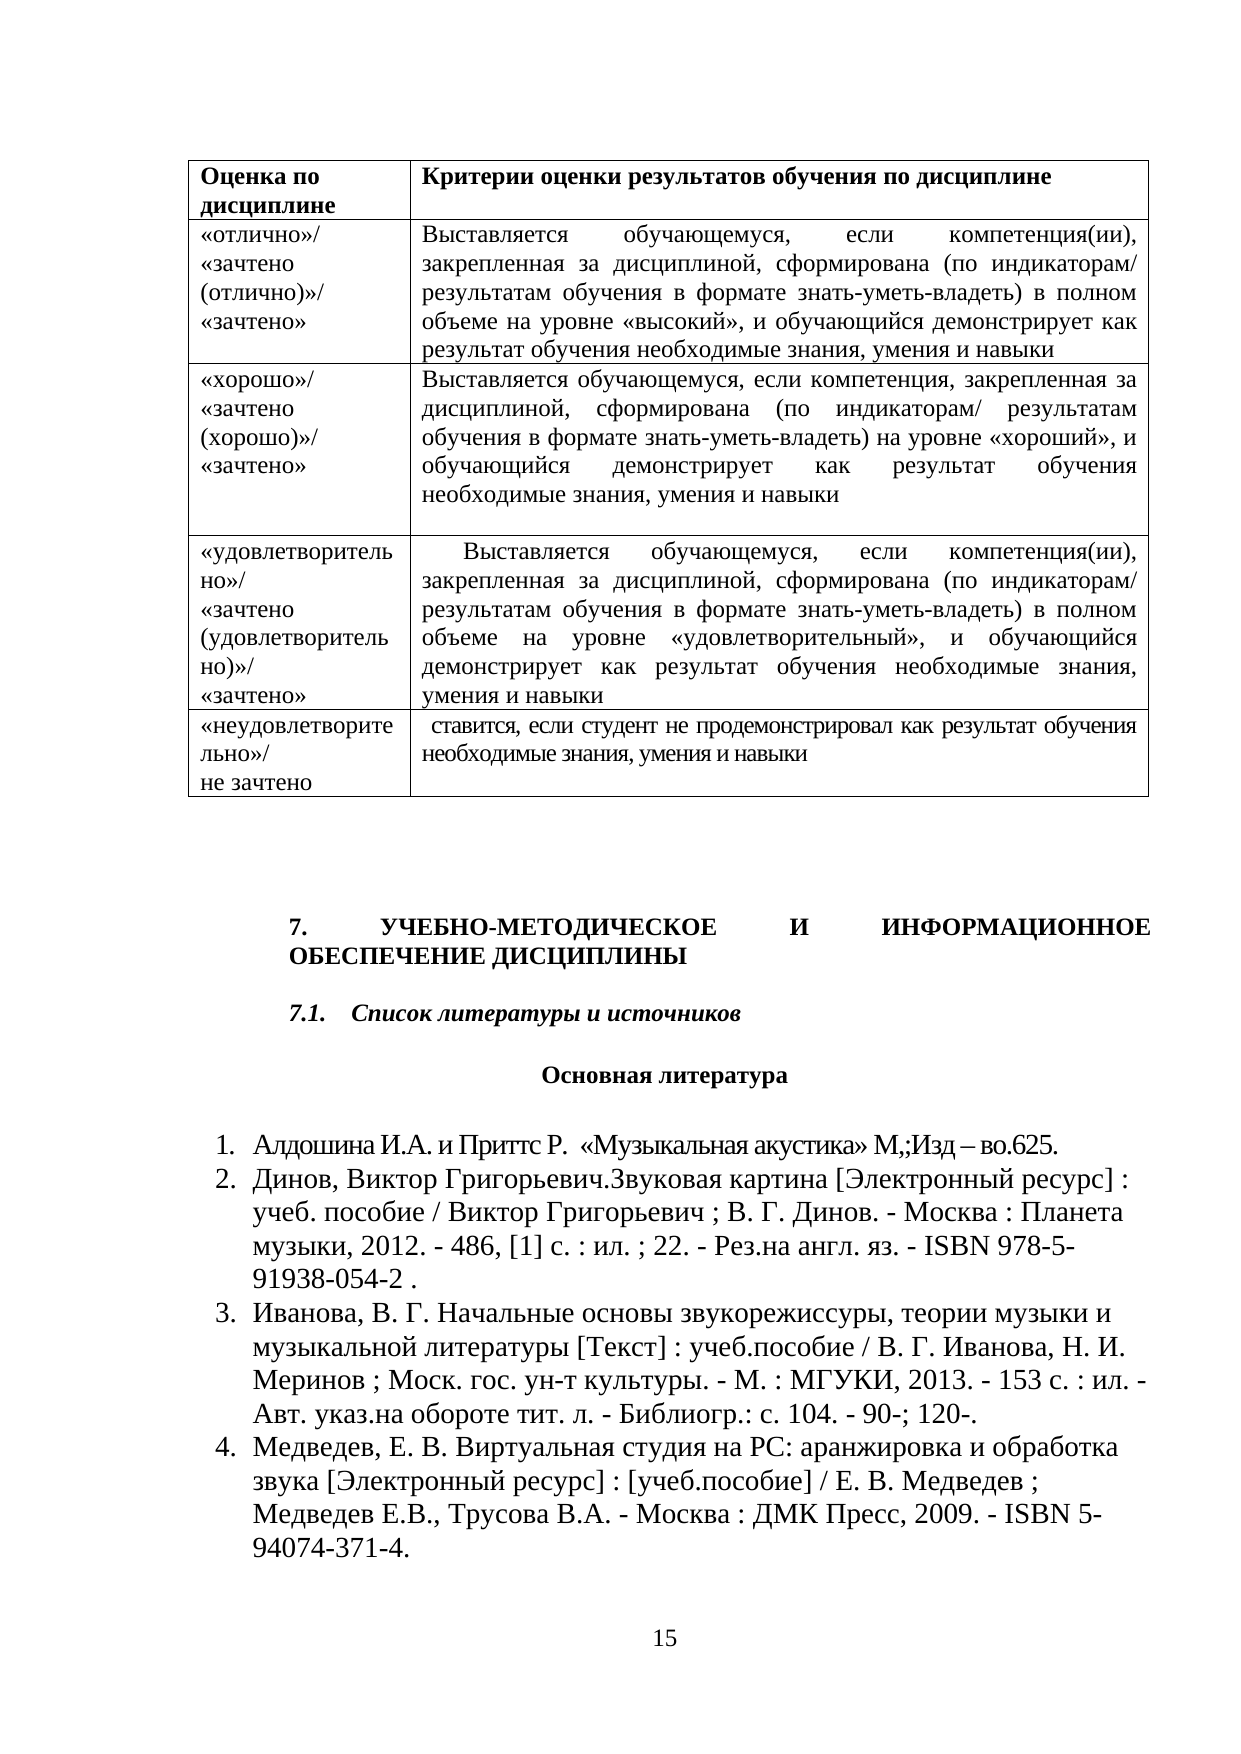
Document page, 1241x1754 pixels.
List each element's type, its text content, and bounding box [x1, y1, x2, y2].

table_cell «хорошо»/ «зачтено (хорошо)»/ «зачтено» [189, 364, 410, 535]
table_header Оценка по дисциплине [189, 161, 410, 218]
list 7. УЧЕБНО-МЕТОДИЧЕСКОЕ И ИНФОРМАЦИОННОЕ ОБЕСПЕЧЕНИЕ ДИСЦИПЛИНЫ [288, 912, 1152, 969]
table_cell Выставляется обучающемуся, если компетенция, закрепленная за дисциплиной, сформирована (по индикаторам/ результатам обучения в формате знать-уметь-владеть) на уровне «хороший», и обучающийся демонстрирует как результат обучения необходимые знания, умения и навыки [411, 364, 1148, 535]
list Медведев, Е. В. Виртуальная студия на РС: аранжировка и обработка звука [Электронный ресурс] : [учеб.пособие] / Е. В. Медведев ; Медведев Е.В., Трусова В.А. - Москва : ДМК Пресс, 2009. - ISBN 5-94074-371-4. [215, 1429, 1152, 1563]
table_cell ставится, если студент не продемонстрировал как результат обучения необходимые знания, умения и навыки [411, 710, 1148, 796]
text Основная литература [177, 1061, 1152, 1089]
list Динов, Виктор Григорьевич.Звуковая картина [Электронный ресурс] : учеб. пособие / Виктор Григорьевич ; В. Г. Динов. - Москва : Планета музыки, 2012. - 486, [1] с. : ил. ; 22. - Рез.на англ. яз. - ISBN 978-5-91938-054-2 . [215, 1161, 1152, 1295]
table_cell «отлично»/ «зачтено (отлично)»/ «зачтено» [189, 220, 410, 363]
list 7.1. Список литературы и источников [288, 998, 1152, 1027]
table_header Критерии оценки результатов обучения по дисциплине [411, 161, 1148, 218]
table_cell Выставляется обучающемуся, если компетенция(ии), закрепленная за дисциплиной, сформирована (по индикаторам/ результатам обучения в формате знать-уметь-владеть) в полном объеме на уровне «удовлетворительный», и обучающийся демонстрирует как результат обучения необходимые знания, умения и навыки [411, 536, 1148, 709]
list Алдошина И.А. и Приттс Р. «Музыкальная акустика» М,;Изд – во.625. [215, 1127, 1154, 1161]
table_cell Выставляется обучающемуся, если компетенция(ии), закрепленная за дисциплиной, сформирована (по индикаторам/ результатам обучения в формате знать-уметь-владеть) в полном объеме на уровне «высокий», и обучающийся демонстрирует как результат обучения необходимые знания, умения и навыки [411, 220, 1148, 363]
list Иванова, В. Г. Начальные основы звукорежиссуры, теории музыки и музыкальной литературы [Текст] : учеб.пособие / В. Г. Иванова, Н. И. Меринов ; Моск. гос. ун-т культуры. - М. : МГУКИ, 2013. - 153 с. : ил. - Авт. указ.на обороте тит. л. - Библиогр.: с. 104. - 90-; 120-. [215, 1295, 1152, 1429]
table_cell «удовлетворительно»/ «зачтено (удовлетворительно)»/ «зачтено» [189, 536, 410, 709]
table_cell «неудовлетворительно»/ не зачтено [189, 710, 410, 796]
